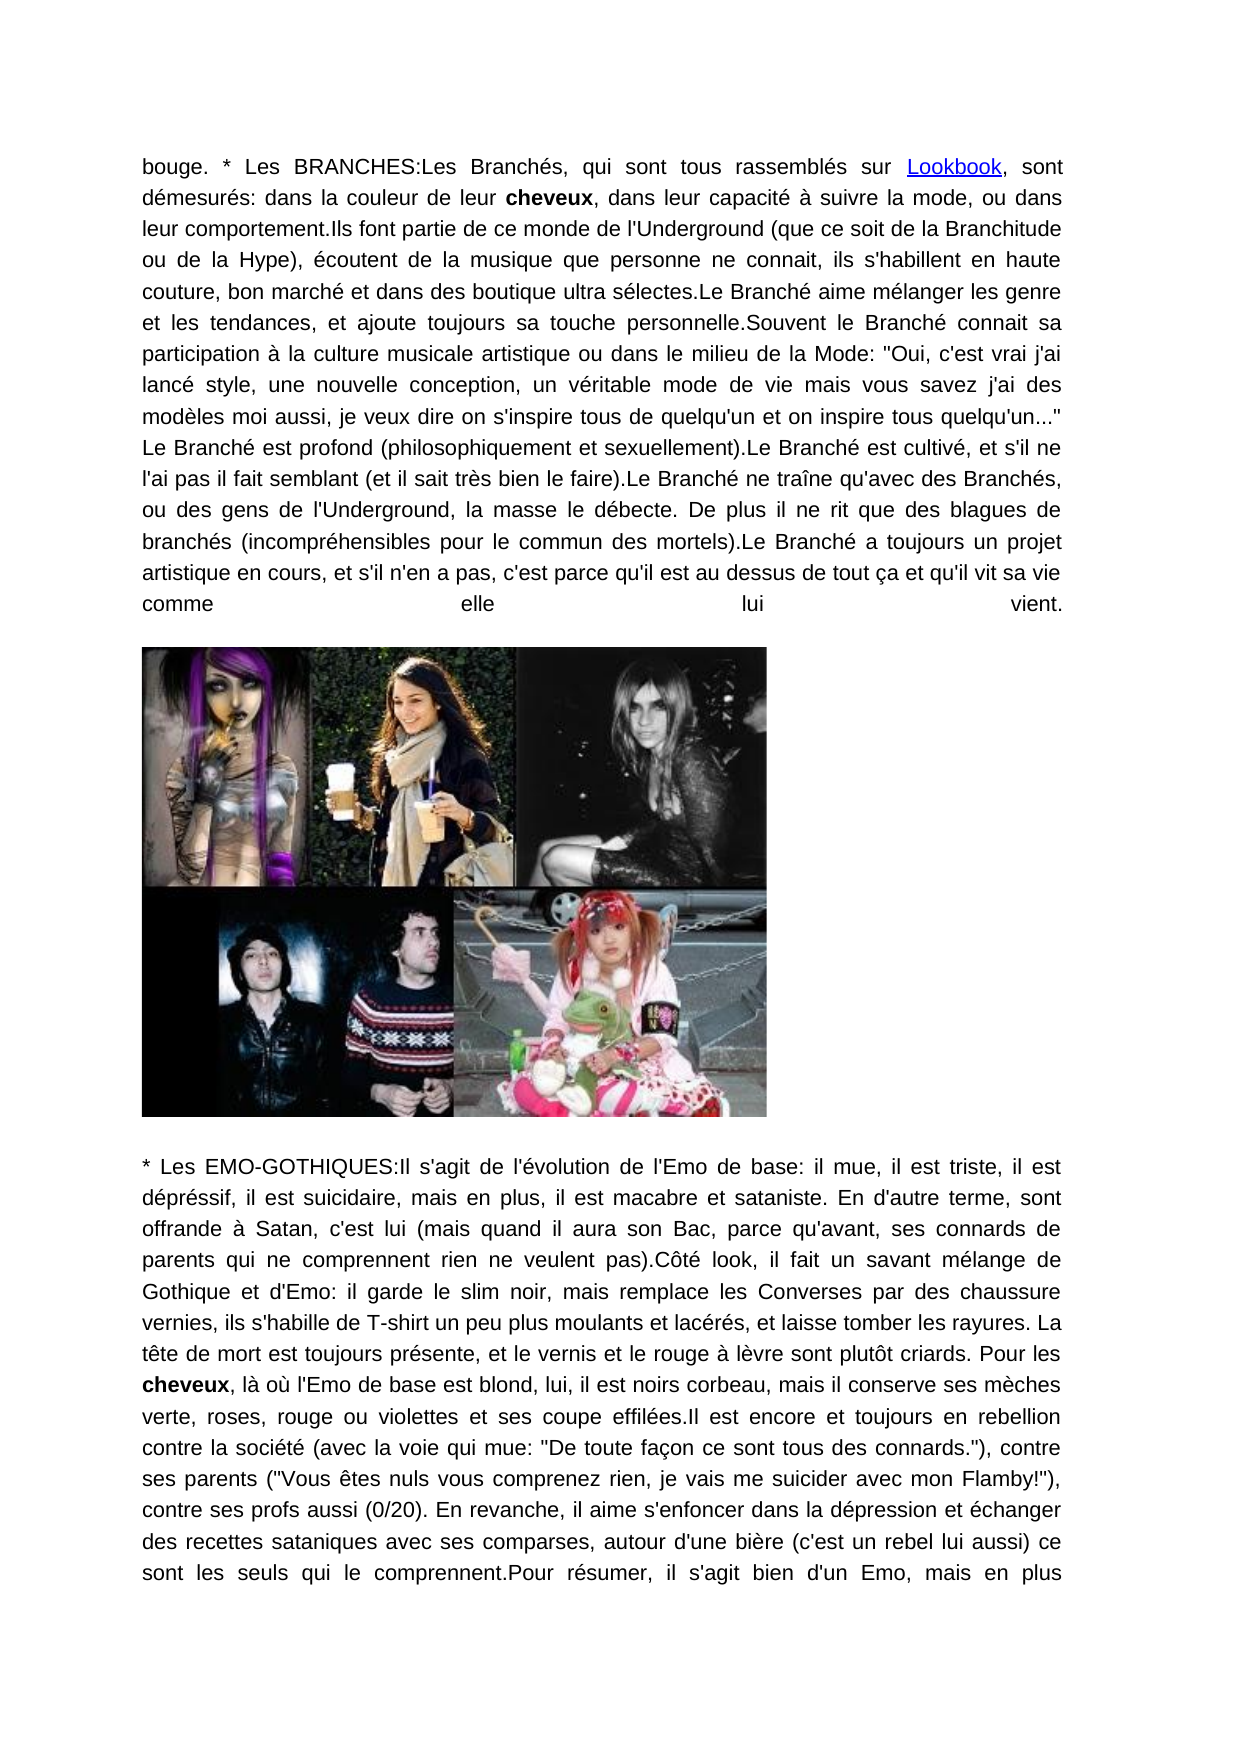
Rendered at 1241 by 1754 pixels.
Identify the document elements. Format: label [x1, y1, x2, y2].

picture [141, 647, 767, 1117]
text [142, 148, 1063, 1585]
